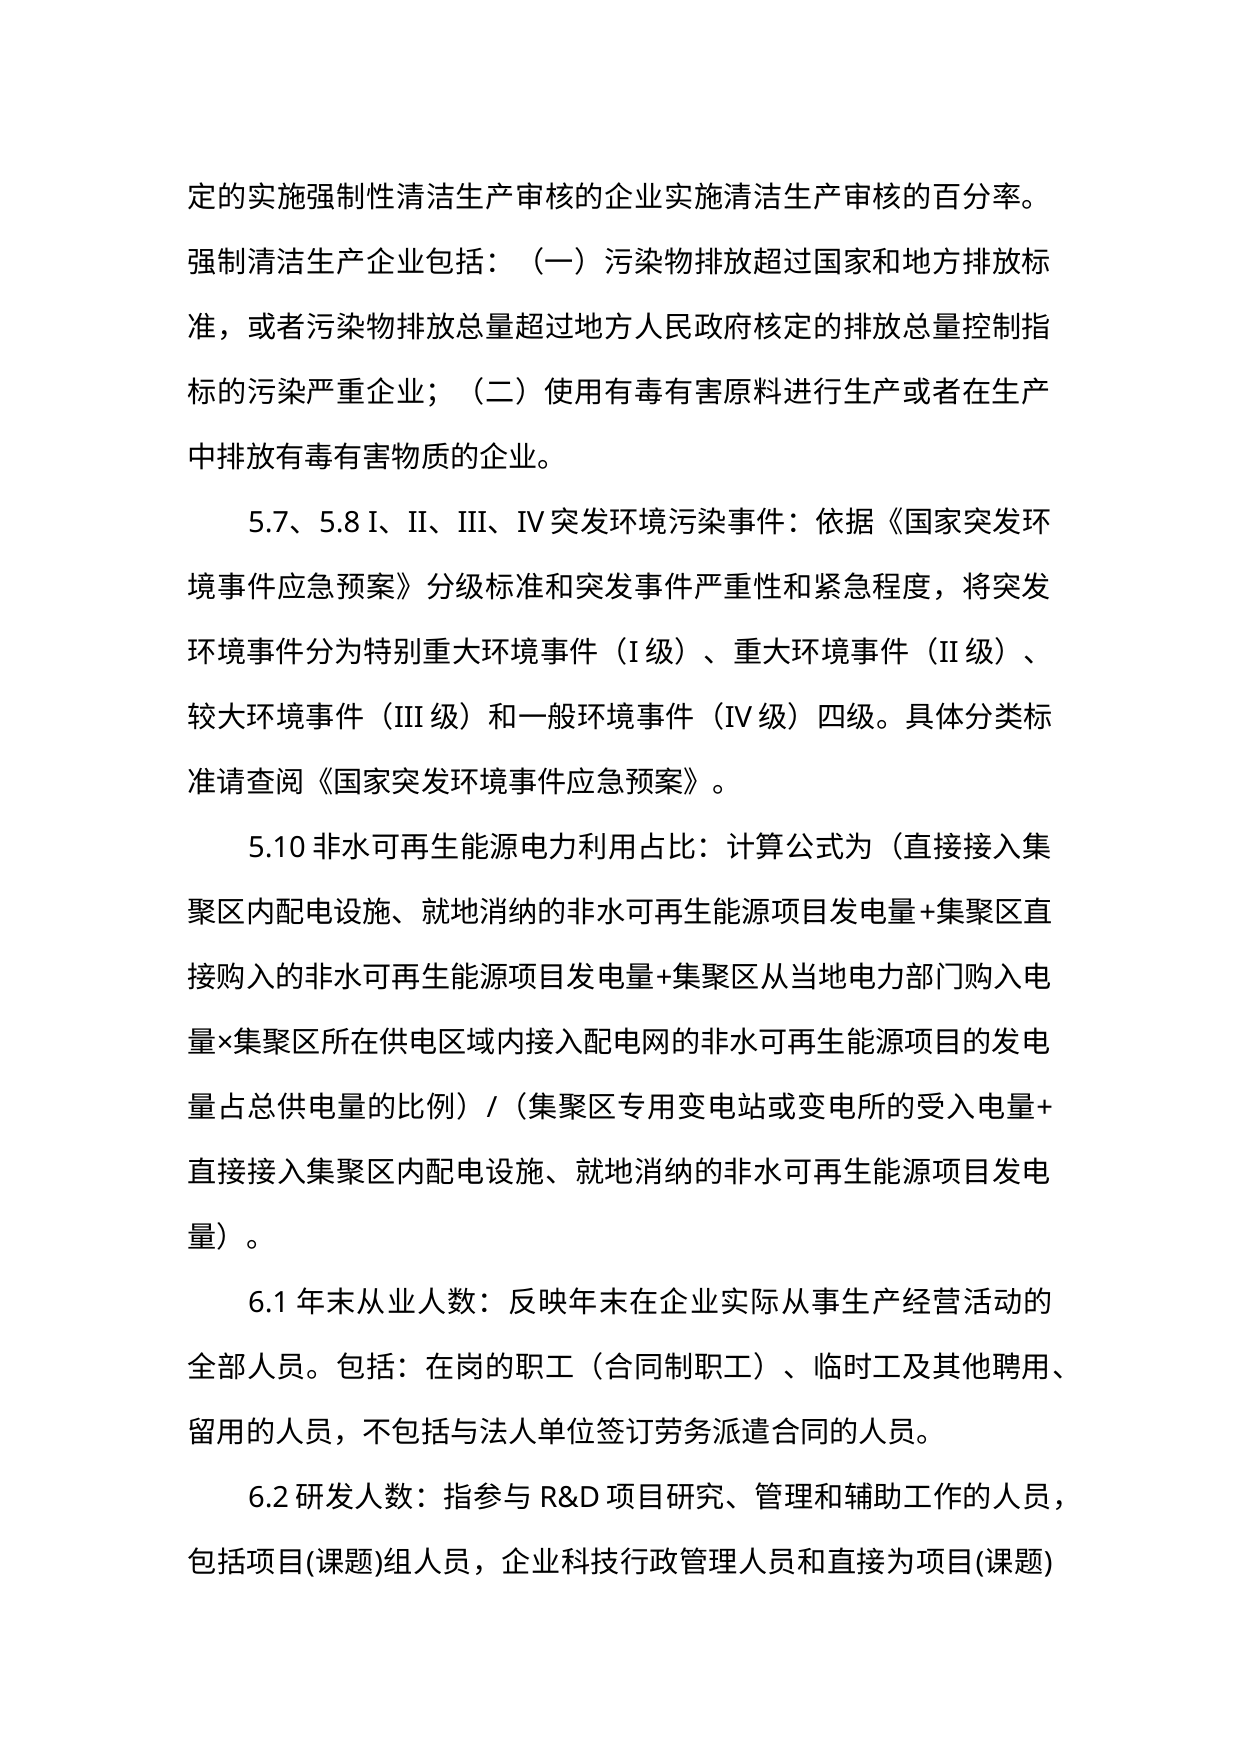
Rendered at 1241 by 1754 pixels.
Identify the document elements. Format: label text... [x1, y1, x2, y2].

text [187, 1462, 1053, 1592]
text 6.1年末从业人数：反映年末在企业实际从事生产经营活动的全部人员。包括：在岗的职工（合同制职工）、临时工及其他聘用、留用的人员，不包括与法人单位签订劳务派遣合同的人员。 [187, 1267, 1053, 1462]
text 5.7、5.8 I、II、III、IV突发环境污染事件：依据《国家突发环境事件应急预案》分级标准和突发事件严重性和紧急程度，将突发环境事件分为特别重大环境事件（I级）、重大环境事件（II级）、较大环境事件（III级）和一般环境事件（IV级）四级。具体分类标准请查阅《国家突发环境事件应急预案》。 [187, 487, 1053, 812]
text 5.10非水可再生能源电力利用占比：计算公式为（直接接入集聚区内配电设施、就地消纳的非水可再生能源项目发电量+集聚区直接购入的非水可再生能源项目发电量+集聚区从当地电力部门购入电量×集聚区所在供电区域内接入配电网的非水可再生能源项目的发电量占总供电量的比例）/（集聚区专用变电站或变电所的受入电量+直接接入集聚区内配电设施、就地消纳的非水可再生能源项目发电量）。 [187, 812, 1053, 1267]
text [187, 162, 1053, 487]
